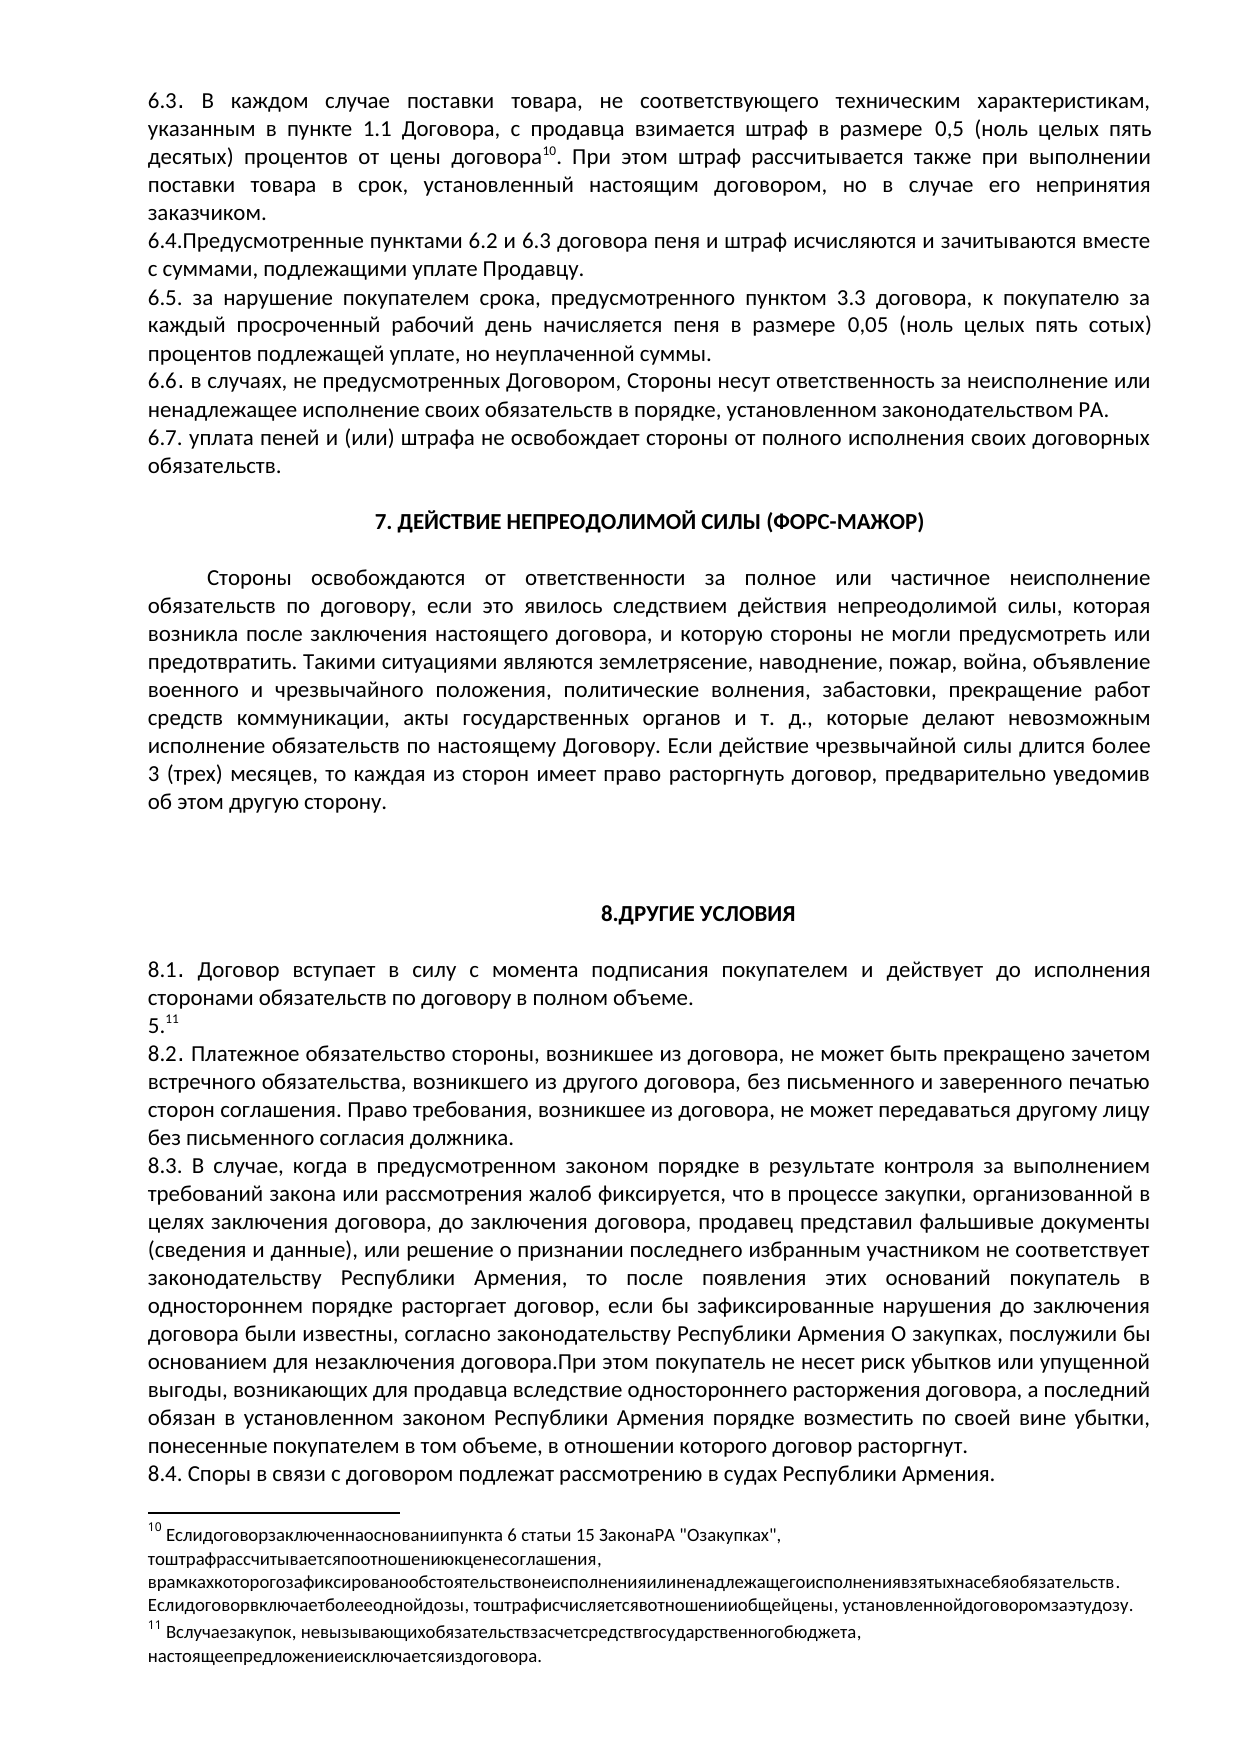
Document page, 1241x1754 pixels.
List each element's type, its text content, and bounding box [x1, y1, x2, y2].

text 8.2․ Платежное обязательство стороны, возникшее из договора, не может быть прекращено зачетом встречного обязательства, возникшего из другого договора, без письменного и заверенного печатью сторон соглашения. Право требования, возникшее из договора, не может передаваться другому лицу без письменного согласия должника. [148, 1039, 1152, 1151]
text Стороны освобождаются от ответственности за полное или частичное неисполнение обязательств по договору, если это явилось следствием действия непреодолимой силы, которая возникла после заключения настоящего договора, и которую стороны не могли предусмотреть или предотвратить. Такими ситуациями являются землетрясение, наводнение, пожар, война, объявление военного и чрезвычайного положения, политические волнения, забастовки, прекращение работ средств коммуникации, акты государственных органов и т. д., которые делают невозможным исполнение обязательств по настоящему Договору. Если действие чрезвычайной силы длится более 3 (трех) месяцев, то каждая из сторон имеет право расторгнуть договор, предварительно уведомив об этом другую сторону. [148, 563, 1152, 815]
text 7. ДЕЙСТВИЕ НЕПРЕОДОЛИМОЙ СИЛЫ (ФОРС-МАЖОР) [148, 507, 1152, 535]
text 8.ДРУГИЕ УСЛОВИЯ [244, 899, 1152, 927]
list 6.5. за нарушение покупателем срока, предусмотренного пунктом 3.3 договора, к покупателю за каждый просроченный рабочий день начисляется пеня в размере 0,05 (ноль целых пять сотых) процентов подлежащей уплате, но неуплаченной суммы. [148, 283, 1152, 367]
text 8.1․ Договор вступает в силу с момента подписания покупателем и действует до исполнения сторонами обязательств по договору в полном объеме. [148, 955, 1152, 1011]
text 8.3. В случае, когда в предусмотренном законом порядке в результате контроля за выполнением требований закона или рассмотрения жалоб фиксируется, что в процессе закупки, организованной в целях заключения договора, до заключения договора, продавец представил фальшивые документы (сведения и данные), или решение о признании последнего избранным участником не соответствует законодательству Республики Армения, то после появления этих оснований покупатель в одностороннем порядке расторгает договор, если бы зафиксированные нарушения до заключения договора были известны, согласно законодательству Республики Армения О закупках, послужили бы основанием для незаключения договора.При этом покупатель не несет риск убытков или упущенной выгоды, возникающих для продавца вследствие одностороннего расторжения договора, а последний обязан в установленном законом Республики Армения порядке возместить по своей вине убытки, понесенные покупателем в том объеме, в отношении которого договор расторгнут. [148, 1151, 1152, 1459]
text 6.4.Предусмотренные пунктами 6.2 и 6.3 договора пеня и штраф исчисляются и зачитываются вместе с суммами, подлежащими уплате Продавцу. [148, 227, 1152, 283]
list 6.6․ в случаях, не предусмотренных Договором, Стороны несут ответственность за неисполнение или ненадлежащее исполнение своих обязательств в порядке, установленном законодательством РА. [148, 367, 1152, 423]
text 5. [148, 1011, 1152, 1039]
list 6.3․ В каждом случае поставки товара, не соответствующего техническим характеристикам, указанным в пункте 1.1 Договора, с продавца взимается штраф в размере 0,5 (ноль целых пять десятых) процентов от цены договора. При этом штраф рассчитывается также при выполнении поставки товара в срок, установленный настоящим договором, но в случае его непринятия заказчиком. [148, 86, 1152, 227]
text 6.7. уплата пеней и (или) штрафа не освобождает стороны от полного исполнения своих договорных обязательств. [148, 423, 1152, 479]
text 8.4. Споры в связи с договором подлежат рассмотрению в судах Республики Армения. [148, 1459, 1152, 1487]
